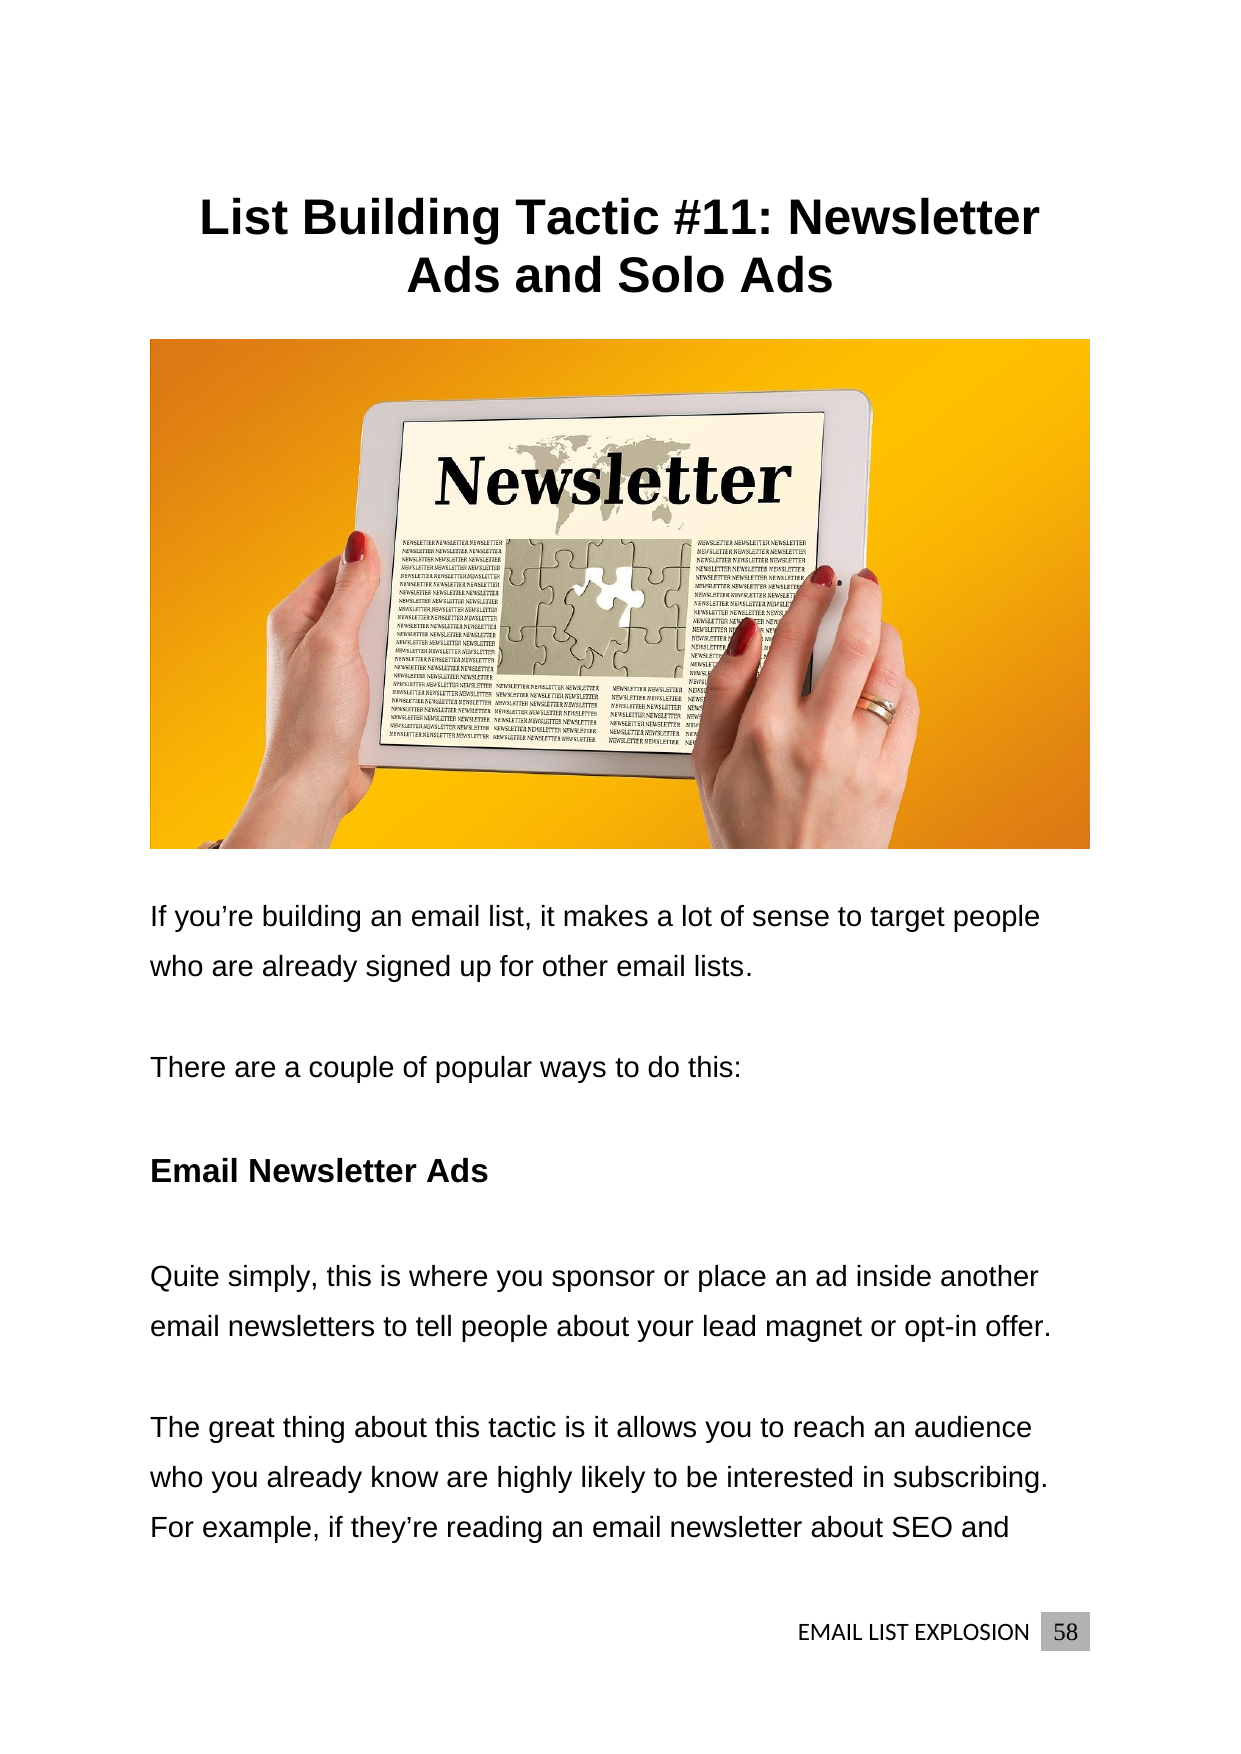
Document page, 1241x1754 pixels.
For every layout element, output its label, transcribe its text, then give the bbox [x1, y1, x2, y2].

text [150, 1409, 1090, 1544]
text There are a couple of popular ways to do this: [150, 1050, 1090, 1084]
picture [150, 339, 1090, 849]
subtitle List Building Tactic #11: Newsletter Ads and Solo Ads [150, 187, 1090, 302]
text Email Newsletter Ads [150, 1151, 1090, 1189]
text If you’re building an email list, it makes a lot of sense to target people who are already signed up for other email lists. [150, 899, 1090, 983]
text Quite simply, this is where you sponsor or place an ad inside another email newsletters to tell people about your lead magnet or opt-in offer. [150, 1259, 1090, 1342]
